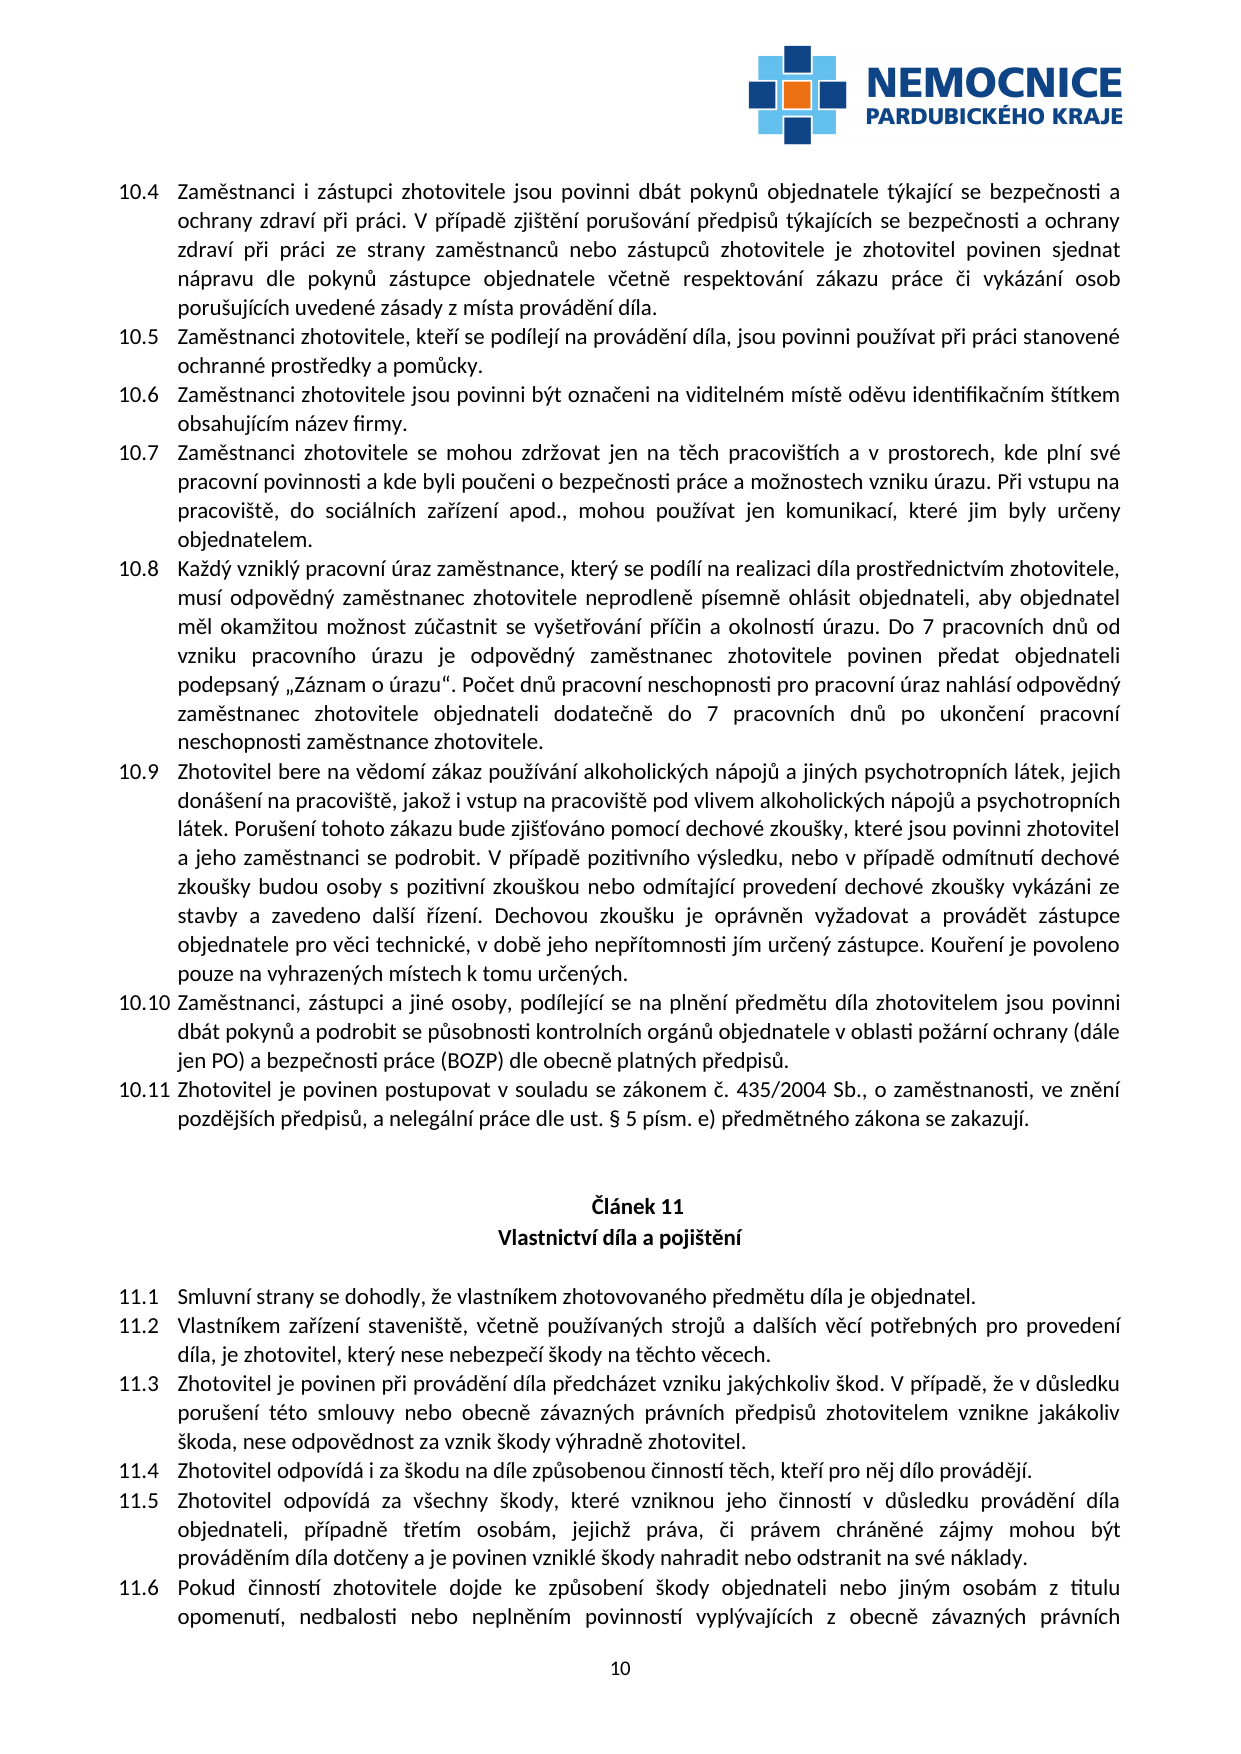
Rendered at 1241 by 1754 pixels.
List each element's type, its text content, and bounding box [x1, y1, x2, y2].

text Článek 11 [155, 1192, 1084, 1220]
list Každý vzniklý pracovní úraz zaměstnance, který se podílí na realizaci díla prostřednictvím zhotovitele, musí odpovědný zaměstnanec zhotovitele neprodleně písemně ohlásit objednateli, aby objednatel měl okamžitou možnost zúčastnit se vyšetřování příčin a okolností úrazu. Do 7 pracovních dnů od vzniku pracovního úrazu je odpovědný zaměstnanec zhotovitele povinen předat objednateli podepsaný „Záznam o úrazu“. Počet dnů pracovní neschopnosti pro pracovní úraz nahlásí odpovědný zaměstnanec zhotovitele objednateli dodatečně do 7 pracovních dnů po ukončení pracovní neschopnosti zaměstnance zhotovitele. [118, 554, 1122, 756]
list Zaměstnanci i zástupci zhotovitele jsou povinni dbát pokynů objednatele týkající se bezpečnosti a ochrany zdraví při práci. V případě zjištění porušování předpisů týkajících se bezpečnosti a ochrany zdraví při práci ze strany zaměstnanců nebo zástupců zhotovitele je zhotovitel povinen sjednat nápravu dle pokynů zástupce objednatele včetně respektování zákazu práce či vykázání osob porušujících uvedené zásady z místa provádění díla. [118, 177, 1122, 321]
list Zaměstnanci zhotovitele se mohou zdržovat jen na těch pracovištích a v prostorech, kde plní své pracovní povinnosti a kde byli poučeni o bezpečnosti práce a možnostech vzniku úrazu. Při vstupu na pracoviště, do sociálních zařízení apod., mohou používat jen komunikací, které jim byly určeny objednatelem. [118, 438, 1122, 553]
list Smluvní strany se dohodly, že vlastníkem zhotovovaného předmětu díla je objednatel. [118, 1282, 1122, 1310]
list Zaměstnanci zhotovitele jsou povinni být označeni na viditelném místě oděvu identifikačním štítkem obsahujícím název firmy. [118, 380, 1122, 437]
list Zhotovitel odpovídá za všechny škody, které vzniknou jeho činností v důsledku provádění díla objednateli, případně třetím osobám, jejichž práva, či právem chráněné zájmy mohou být prováděním díla dotčeny a je povinen vzniklé škody nahradit nebo odstranit na své náklady. [118, 1486, 1122, 1572]
list Zaměstnanci, zástupci a jiné osoby, podílející se na plnění předmětu díla zhotovitelem jsou povinni dbát pokynů a podrobit se působnosti kontrolních orgánů objednatele v oblasti požární ochrany (dále jen PO) a bezpečnosti práce (BOZP) dle obecně platných předpisů. [118, 988, 1122, 1074]
list Zhotovitel je povinen při provádění díla předcházet vzniku jakýchkoliv škod. V případě, že v důsledku porušení této smlouvy nebo obecně závazných právních předpisů zhotovitelem vznikne jakákoliv škoda, nese odpovědnost za vznik škody výhradně zhotovitel. [118, 1369, 1122, 1455]
list Zhotovitel odpovídá i za škodu na díle způsobenou činností těch, kteří pro něj dílo provádějí. [118, 1456, 1122, 1484]
list Vlastníkem zařízení staveniště, včetně používaných strojů a dalších věcí potřebných pro provedení díla, je zhotovitel, který nese nebezpečí škody na těchto věcech. [118, 1311, 1122, 1368]
picture [747, 45, 1123, 146]
text Vlastnictví díla a pojištění [155, 1223, 1084, 1251]
list Zhotovitel bere na vědomí zákaz používání alkoholických nápojů a jiných psychotropních látek, jejich donášení na pracoviště, jakož i vstup na pracoviště pod vlivem alkoholických nápojů a psychotropních látek. Porušení tohoto zákazu bude zjišťováno pomocí dechové zkoušky, které jsou povinni zhotovitel a jeho zaměstnanci se podrobit. V případě pozitivního výsledku, nebo v případě odmítnutí dechové zkoušky budou osoby s pozitivní zkouškou nebo odmítající provedení dechové zkoušky vykázáni ze stavby a zavedeno další řízení. Dechovou zkoušku je oprávněn vyžadovat a provádět zástupce objednatele pro věci technické, v době jeho nepřítomnosti jím určený zástupce. Kouření je povoleno pouze na vyhrazených místech k tomu určených. [118, 757, 1122, 987]
list Zhotovitel je povinen postupovat v souladu se zákonem č. 435/2004 Sb., o zaměstnanosti, ve znění pozdějších předpisů, a nelegální práce dle ust. § 5 písm. e) předmětného zákona se zakazují. [118, 1075, 1122, 1132]
list Zaměstnanci zhotovitele, kteří se podílejí na provádění díla, jsou povinni používat při práci stanovené ochranné prostředky a pomůcky. [118, 322, 1122, 379]
